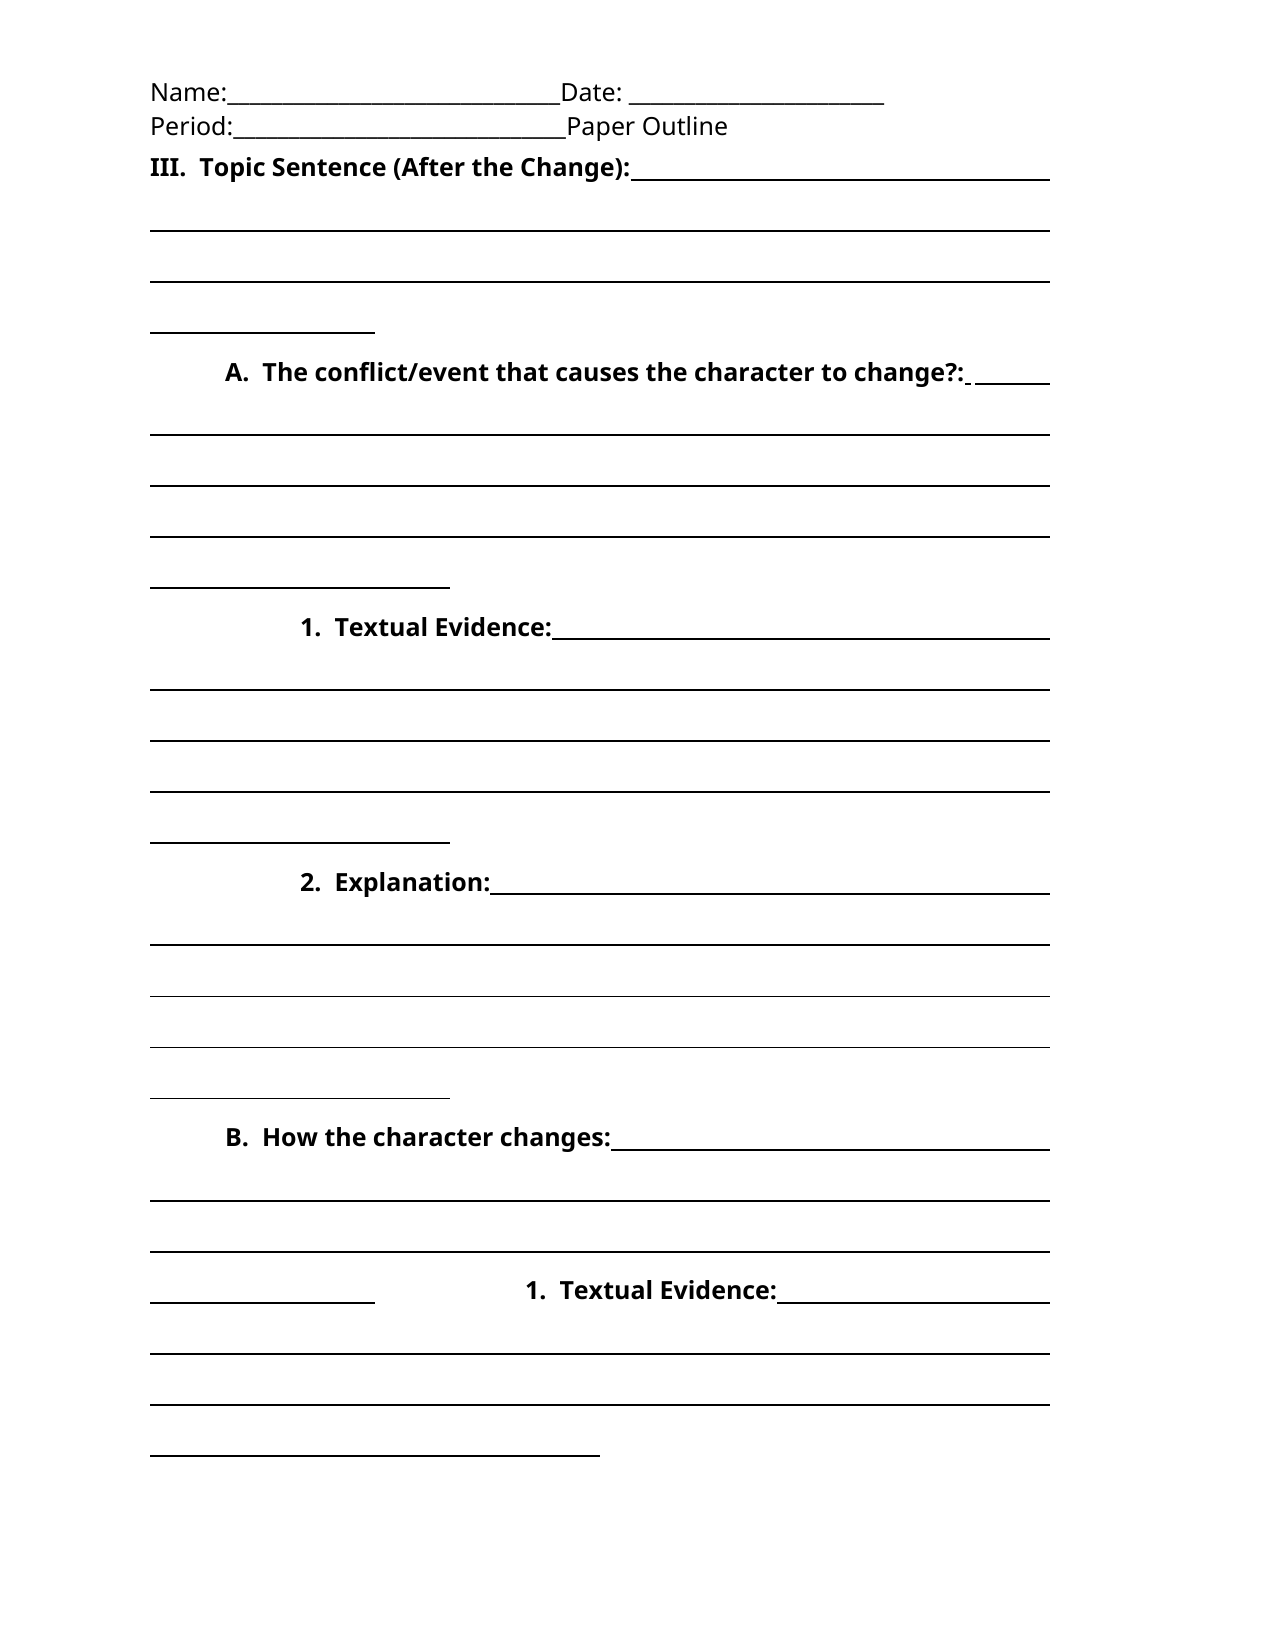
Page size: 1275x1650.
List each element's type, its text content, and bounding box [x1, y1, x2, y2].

text 2. Explanation: [150, 864, 1125, 1103]
text B. How the character changes: 1. Textual Evidence: [150, 1120, 1125, 1460]
text A. The conflict/event that causes the character to change?: [150, 354, 1125, 592]
text III. Topic Sentence (After the Change): [150, 150, 1125, 337]
text 1. Textual Evidence: [150, 609, 1125, 848]
